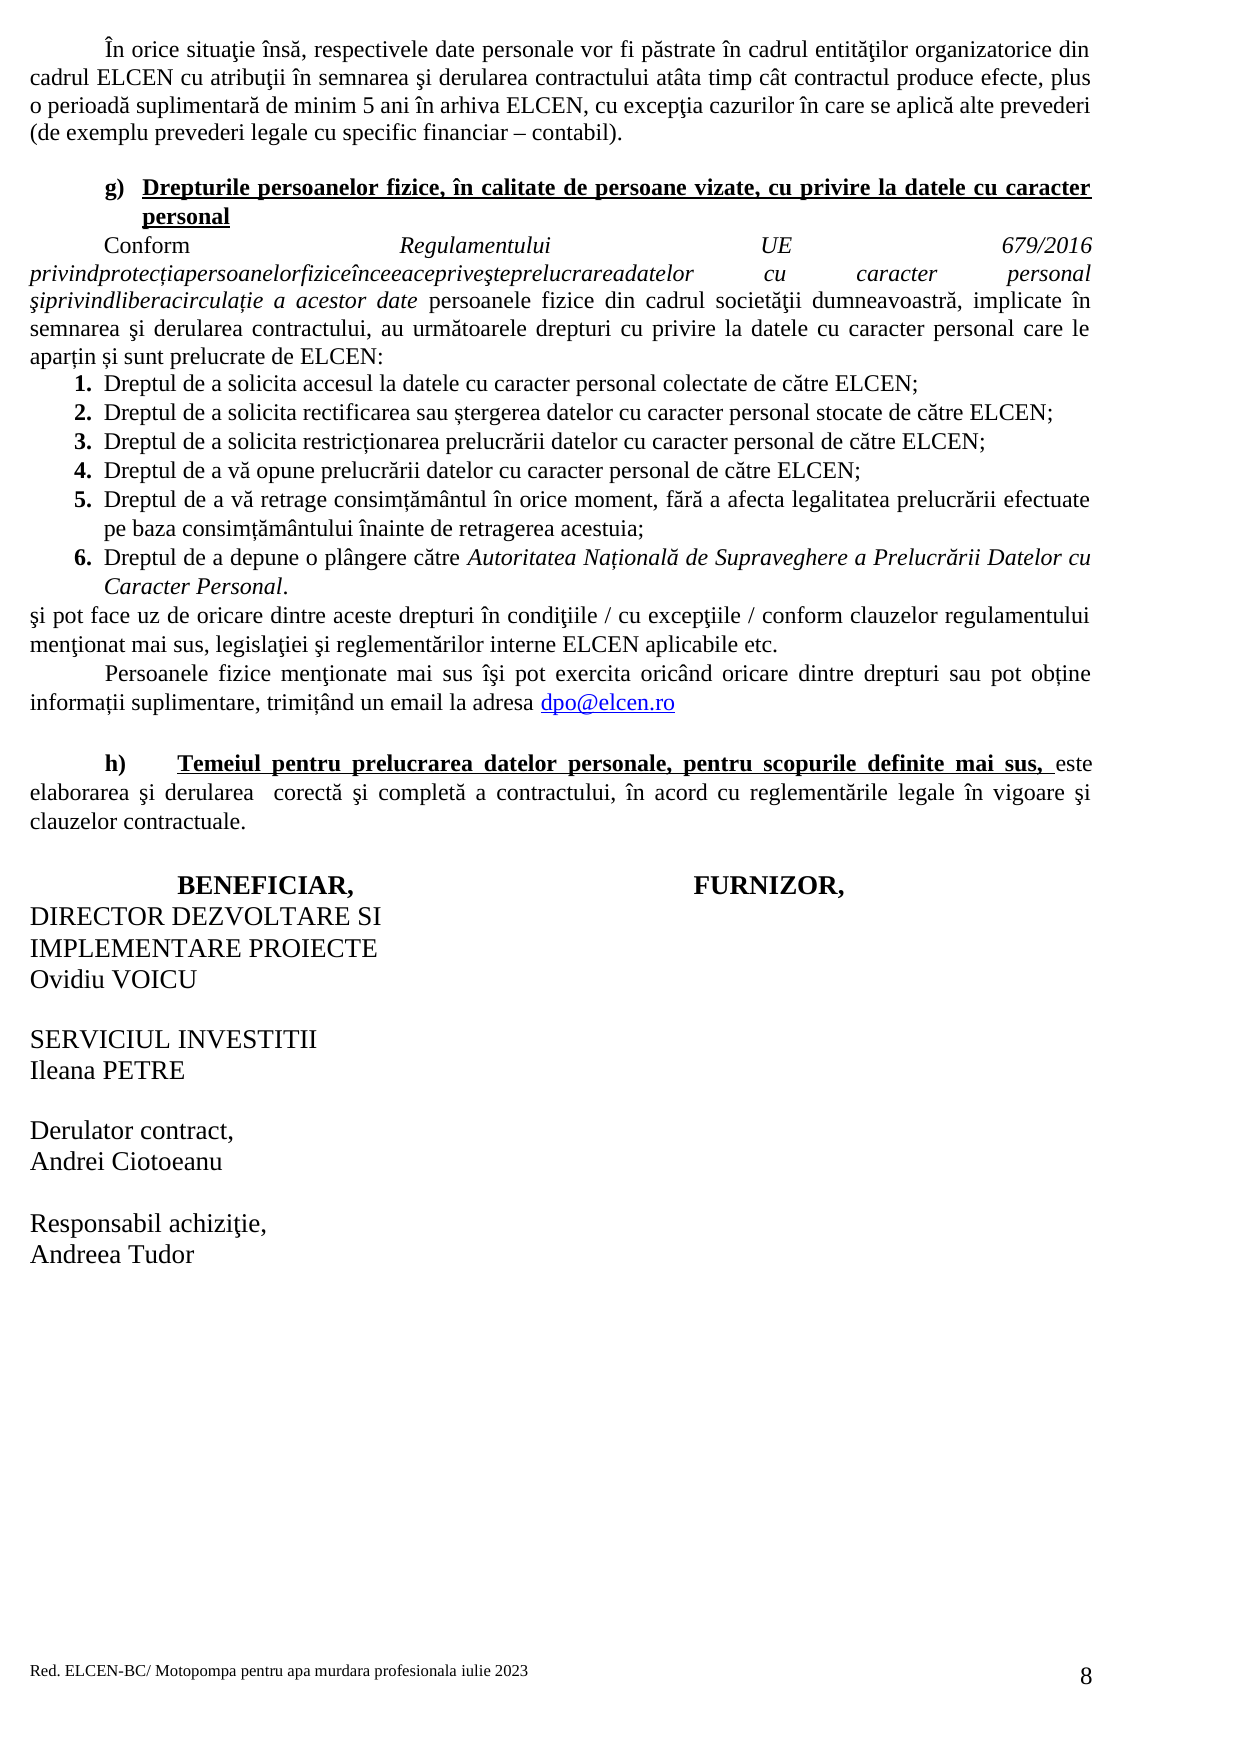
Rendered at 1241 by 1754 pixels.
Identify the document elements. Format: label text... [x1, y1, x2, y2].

list Dreptul de a solicita restricționarea prelucrării datelor cu caracter personal de către ELCEN; [74, 427, 1092, 455]
text IMPLEMENTARE PROIECTE [29, 932, 1092, 963]
text SERVICIUL INVESTITII [29, 1023, 1092, 1054]
text BENEFICIAR, FURNIZOR, [103, 869, 1092, 901]
list Dreptul de a vă opune prelucrării datelor cu caracter personal de către ELCEN; [74, 456, 1092, 484]
text Andreea Tudor [29, 1238, 1092, 1269]
list şi pot face uz de oricare dintre aceste drepturi în condiţiile / cu excepţiile / conform clauzelor regulamentului menţionat mai sus, legislaţiei şi reglementărilor interne ELCEN aplicabile etc. [29, 601, 1092, 658]
text Andrei Ciotoeanu [29, 1145, 1092, 1176]
list Drepturile persoanelor fizice, în calitate de persoane vizate, cu privire la datele cu caracter personal [104, 173, 1092, 230]
list Dreptul de a solicita accesul la datele cu caracter personal colectate de către ELCEN; [74, 369, 1092, 397]
list Dreptul de a depune o plângere către Autoritatea Națională de Supraveghere a Prelucrării Datelor cu Caracter Personal. [74, 543, 1092, 600]
text DIRECTOR DEZVOLTARE SI [29, 901, 1092, 932]
text În orice situaţie însă, respectivele date personale vor fi păstrate în cadrul entităţilor organizatorice din cadrul ELCEN cu atribuţii în semnarea şi derularea contractului atâta timp cât contractul produce efecte, plus o perioadă suplimentară de minim 5 ani în arhiva ELCEN, cu excepţia cazurilor în care se aplică alte prevederi (de exemplu prevederi legale cu specific financiar – contabil). [29, 35, 1092, 146]
text Ovidiu VOICU [29, 963, 1092, 994]
text Responsabil achiziţie, [29, 1207, 1092, 1238]
text Persoanele fizice menţionate mai sus îşi pot exercita oricând oricare dintre drepturi sau pot obține informații suplimentare, trimițând un email la adresa dpo@elcen.ro [29, 659, 1092, 716]
list Temeiul pentru prelucrarea datelor personale, pentru scopurile definite mai sus, este elaborarea şi derularea corectă şi completă a contractului, în acord cu reglementările legale în vigoare şi clauzelor contractuale. [29, 749, 1092, 834]
list Dreptul de a solicita rectificarea sau ștergerea datelor cu caracter personal stocate de către ELCEN; [74, 398, 1092, 426]
text Ileana PETRE [29, 1054, 1092, 1085]
text Derulator contract, [29, 1114, 1092, 1145]
list Dreptul de a vă retrage consimțământul în orice moment, fără a afecta legalitatea prelucrării efectuate pe baza consimțământului înainte de retragerea acestuia; [74, 485, 1092, 542]
text Conform Regulamentului UE 679/2016 privindprotecțiapersoanelorfiziceînceeacepriveşteprelucrareadatelor cu caracter personal şiprivindliberacirculație a acestor date persoanele fizice din cadrul societăţii dumneavoastră, implicate în semnarea şi derularea contractului, au următoarele drepturi cu privire la datele cu caracter personal care le aparțin și sunt prelucrate de ELCEN: [29, 231, 1092, 369]
